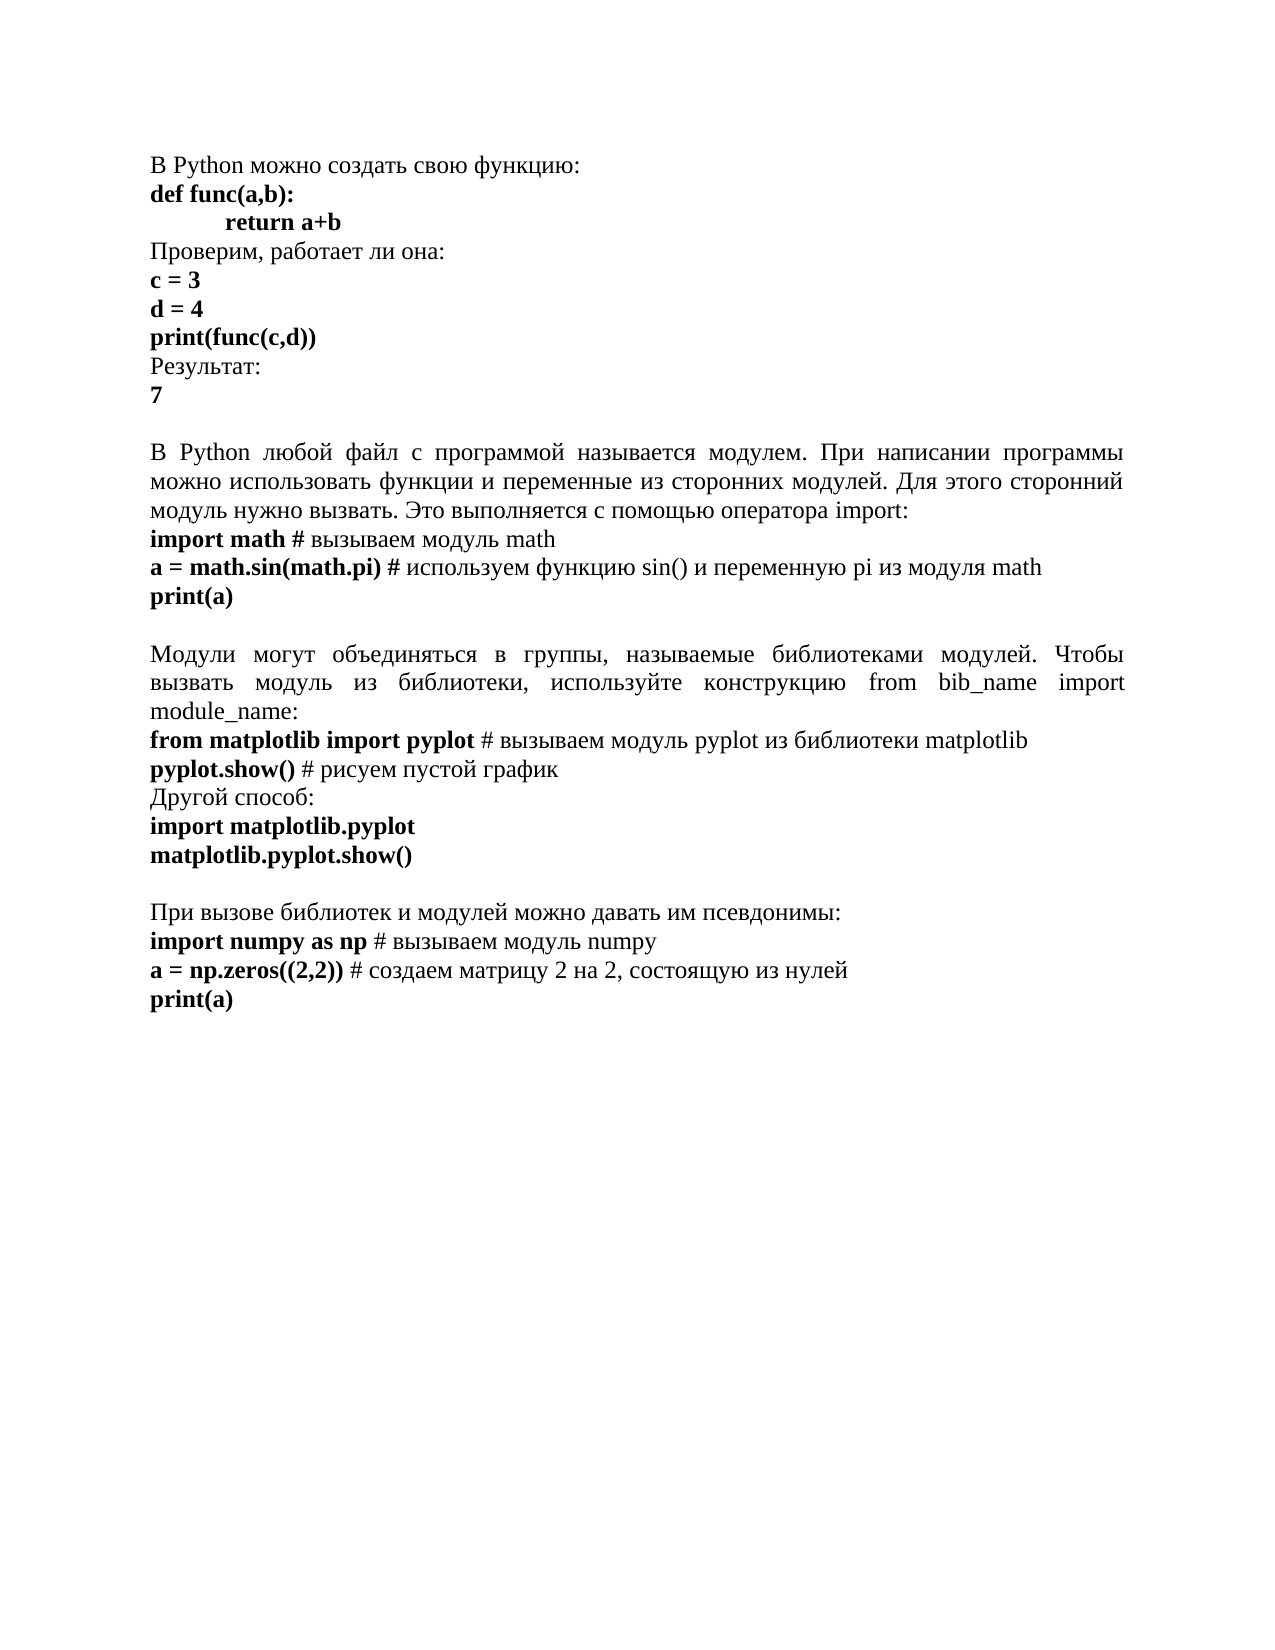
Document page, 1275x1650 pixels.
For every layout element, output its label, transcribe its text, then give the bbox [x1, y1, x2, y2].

text import matplotlib.pyplot [150, 811, 1125, 840]
text В Python любой файл с программой называется модулем. При написании программы можно использовать функции и переменные из сторонних модулей. Для этого сторонний модуль нужно вызвать. Это выполняется с помощью оператора import: [150, 437, 1125, 524]
text Проверим, работает ли она: [150, 236, 1125, 265]
text import math # вызываем модуль math [150, 524, 1125, 552]
text a = math.sin(math.pi) # используем функцию sin() и переменную pi из модуля math [150, 552, 1125, 581]
text print(func(c,d)) [150, 322, 1125, 351]
text Другой способ: [150, 782, 1125, 811]
text from matplotlib import pyplot # вызываем модуль pyplot из библиотеки matplotlib [150, 725, 1125, 754]
text В Python можно создать свою функцию: [150, 150, 1125, 179]
text d = 4 [150, 294, 1125, 322]
text pyplot.show() # рисуем пустой график [150, 754, 1125, 782]
text c = 3 [150, 265, 1125, 294]
text import numpy as np # вызываем модуль numpy [150, 926, 1125, 955]
text a = np.zeros((2,2)) # создаем матрицу 2 на 2, состоящую из нулей [150, 955, 1125, 984]
text 7 [150, 380, 1125, 409]
text При вызове библиотек и модулей можно давать им псевдонимы: [150, 897, 1125, 926]
text Результат: [150, 351, 1125, 380]
text def func(a,b): [150, 179, 1125, 207]
text matplotlib.pyplot.show() [150, 840, 1125, 869]
text print(a) [150, 984, 1125, 1012]
text print(a) [150, 581, 1125, 610]
text return a+b [150, 207, 1125, 236]
text Модули могут объединяться в группы, называемые библиотеками модулей. Чтобы вызвать модуль из библиотеки, используйте конструкцию from bib_name import module_name: [150, 639, 1125, 725]
